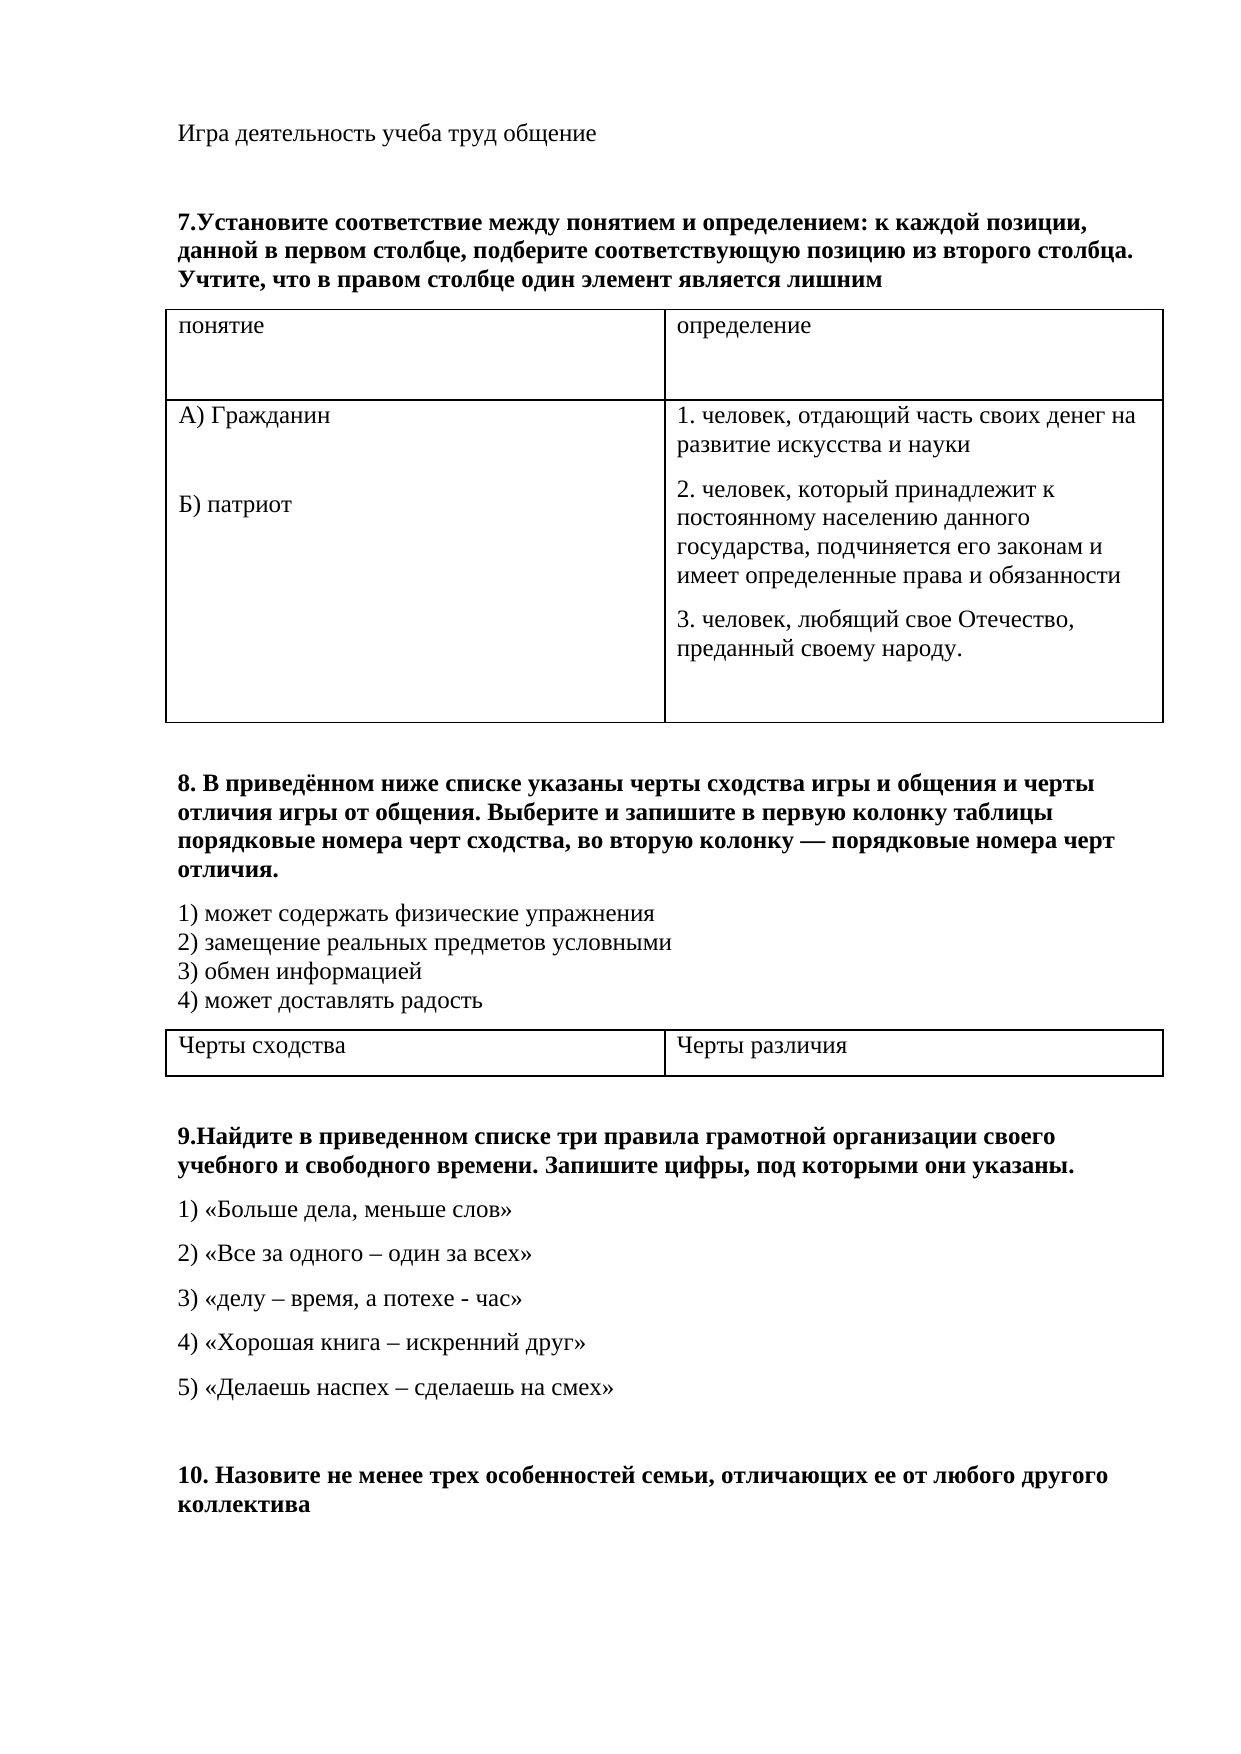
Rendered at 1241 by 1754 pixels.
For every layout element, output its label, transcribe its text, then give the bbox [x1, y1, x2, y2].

table_header Черты сходства [167, 1031, 664, 1075]
text 7.Установите соответствие между понятием и определением: к каждой позиции, данной в первом столбце, подберите соответствующую позицию из второго столбца. Учтите, что в правом столбце один элемент является лишним [177, 207, 1152, 293]
text 9.Найдите в приведенном списке три правила грамотной организации своего учебного и свободного времени. Запишите цифры, под которыми они указаны. [177, 1121, 1152, 1178]
text 1) может содержать физические упражнения 2) замещение реальных предметов условными 3) обмен информацией 4) может доставлять радость [177, 898, 1152, 1013]
text 8. В приведённом ниже списке указаны черты сходства игры и общения и черты отличия игры от общения. Выберите и запишите в первую колонку таблицы порядковые номера черт сходства, во вторую колонку — порядковые номера черт отличия. [177, 768, 1152, 883]
text Игра деятельность учеба труд общение [177, 118, 1152, 147]
text 5) «Делаешь наспех – сделаешь на смех» [177, 1372, 1152, 1400]
table_header Черты различия [666, 1031, 1162, 1075]
text 1) «Больше дела, меньше слов» [177, 1194, 1152, 1223]
table_header определение [666, 310, 1162, 399]
table_header понятие [167, 310, 664, 399]
table_cell 1. человек, отдающий часть своих денег на развитие искусства и науки 2. человек, который принадлежит к постоянному населению данного государства, подчиняется его законам и имеет определенные права и обязанности 3. человек, любящий свое Отечество, преданный своему народу. [666, 401, 1162, 722]
text 10. Назовите не менее трех особенностей семьи, отличающих ее от любого другого коллектива [177, 1460, 1152, 1518]
text 4) «Хорошая книга – искренний друг» [177, 1327, 1152, 1356]
text 3) «делу – время, а потехе - час» [177, 1283, 1152, 1312]
text 2) «Все за одного – один за всех» [177, 1238, 1152, 1267]
table_cell А) Гражданин Б) патриот [167, 401, 664, 722]
